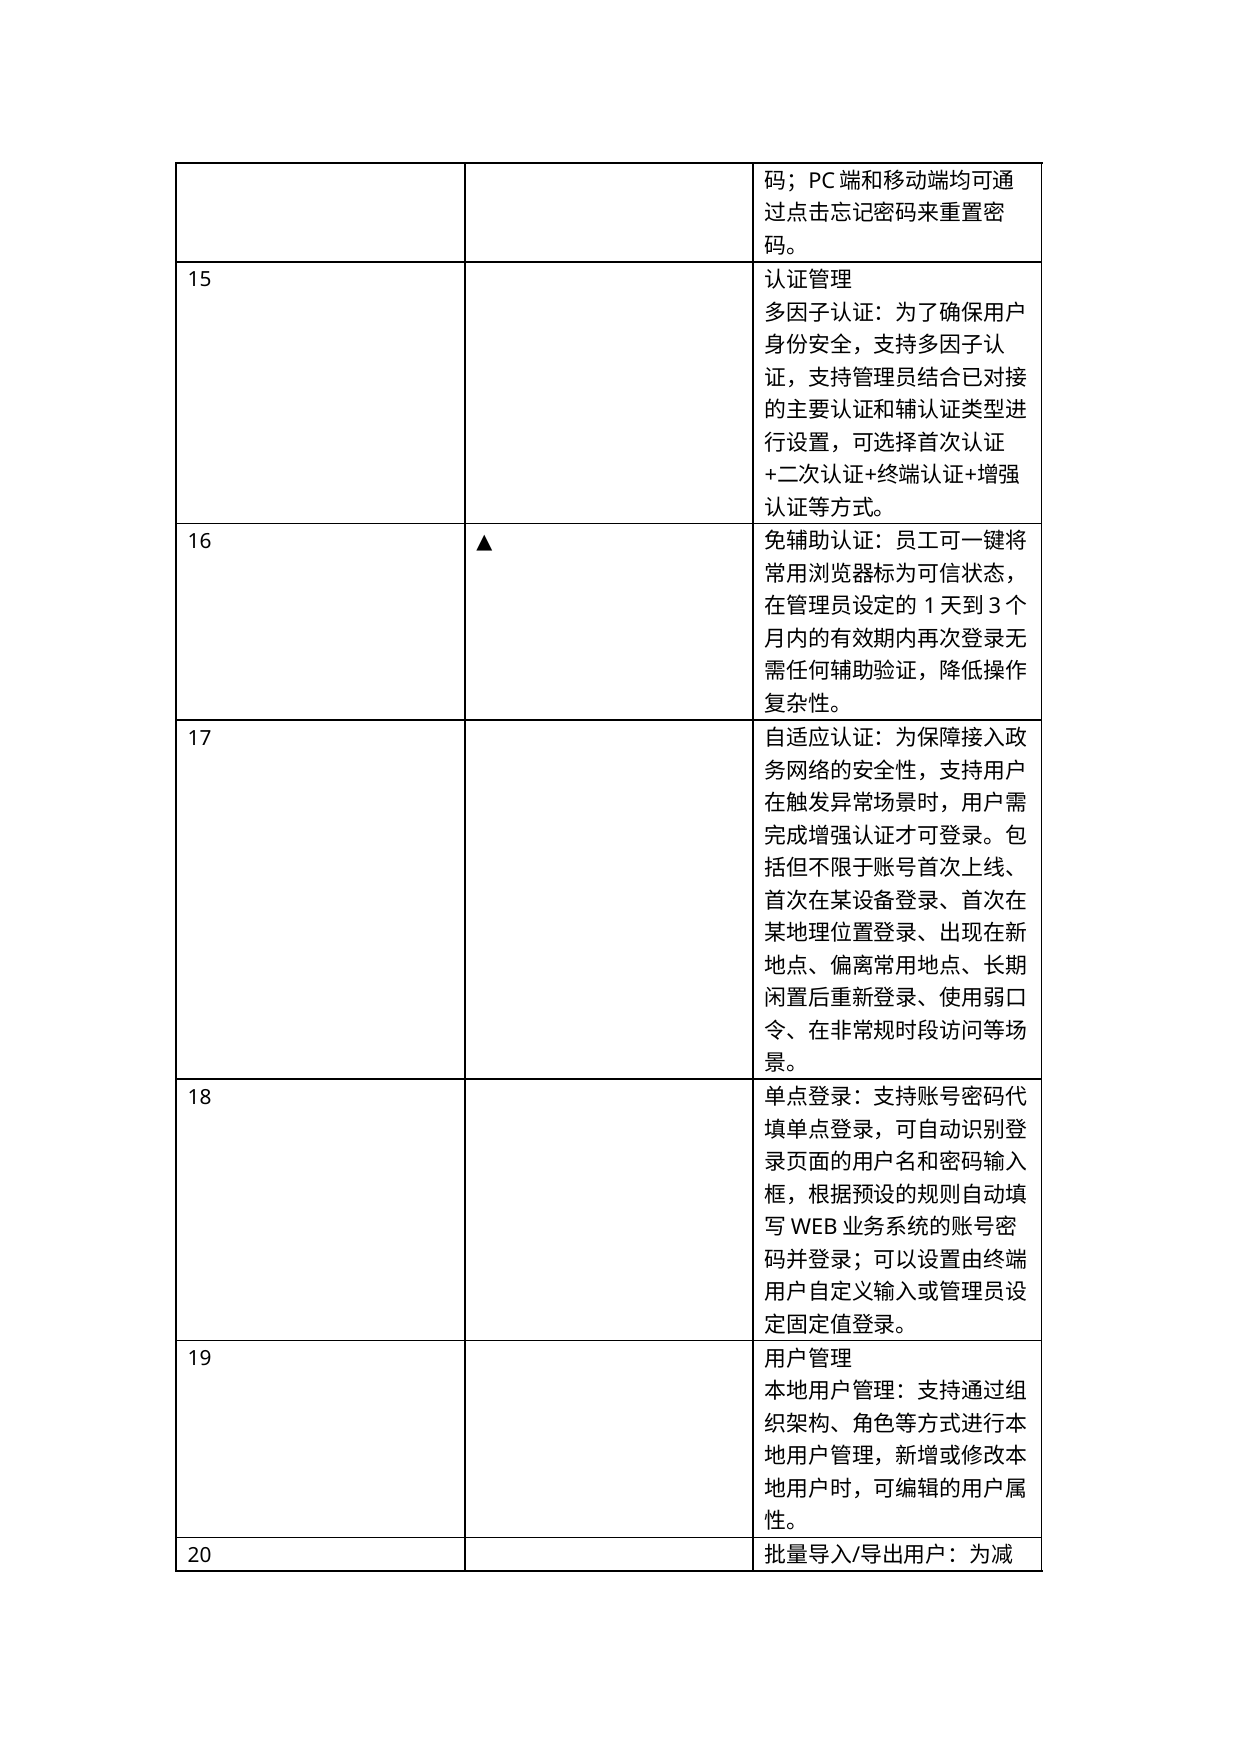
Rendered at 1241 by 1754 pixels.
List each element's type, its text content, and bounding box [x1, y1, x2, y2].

table_cell [466, 1538, 752, 1570]
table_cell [754, 164, 1041, 261]
table_cell 自适应认证：为保障接入政务网络的安全性，支持用户在触发异常场景时，用户需完成增强认证才可登录。包括但不限于账号首次上线、首次在某设备登录、首次在某地理位置登录、出现在新地点、偏离常用地点、长期闲置后重新登录、使用弱口令、在非常规时段访问等场景。 [754, 721, 1041, 1078]
table_cell 免辅助认证：员工可一键将常用浏览器标为可信状态，在管理员设定的 1天到3个月内的有效期内再次登录无需任何辅助验证，降低操作复杂性。 [754, 524, 1041, 719]
table_cell [466, 721, 752, 1078]
table_cell ▲ [466, 524, 752, 719]
table_cell 用户管理 本地用户管理：支持通过组织架构、角色等方式进行本地用户管理，新增或修改本地用户时，可编辑的用户属性。 [754, 1341, 1041, 1536]
table_cell 15 [177, 263, 464, 523]
table_cell 20 [177, 1538, 464, 1570]
table_cell 18 [177, 1080, 464, 1340]
table_cell [466, 263, 752, 523]
table_cell 17 [177, 721, 464, 1078]
table_cell 认证管理 多因子认证：为了确保用户身份安全，支持多因子认证，支持管理员结合已对接的主要认证和辅认证类型进行设置，可选择首次认证+二次认证+终端认证+增强认证等方式。 [754, 263, 1041, 523]
table_cell 16 [177, 524, 464, 719]
table_cell 19 [177, 1341, 464, 1536]
table_cell [466, 1080, 752, 1340]
table_cell ▲ [466, 164, 752, 261]
table_cell 14 [177, 164, 464, 261]
table_cell 单点登录：支持账号密码代填单点登录，可自动识别登录页面的用户名和密码输入框，根据预设的规则自动填写WEB业务系统的账号密码并登录；可以设置由终端用户自定义输入或管理员设定固定值登录。 [754, 1080, 1041, 1340]
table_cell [754, 1538, 1041, 1570]
table_cell [466, 1341, 752, 1536]
